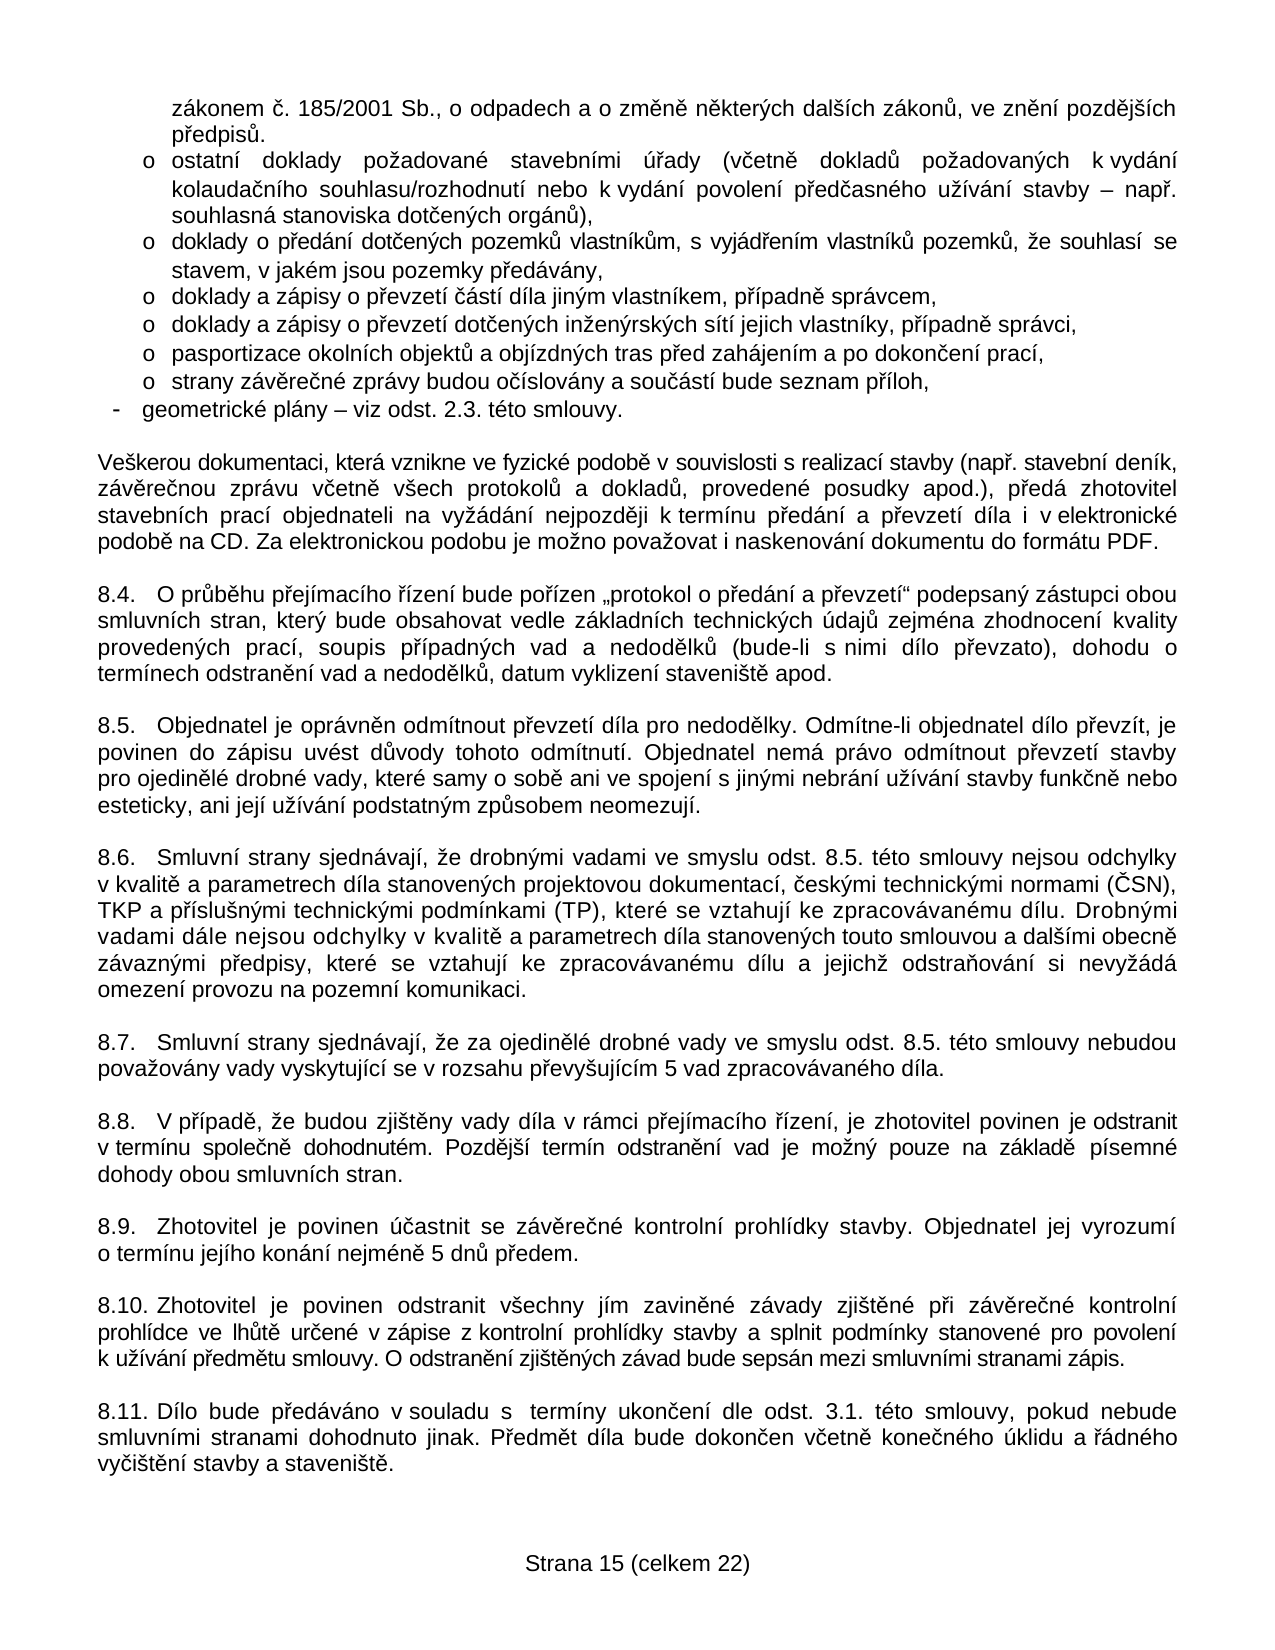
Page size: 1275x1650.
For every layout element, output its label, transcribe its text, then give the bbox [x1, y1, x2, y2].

list Objednatel je oprávněn odmítnout převzetí díla pro nedodělky. Odmítne-li objednatel dílo převzít, je povinen do zápisu uvést důvody tohoto odmítnutí. Objednatel nemá právo odmítnout převzetí stavby pro ojedinělé drobné vady, které samy o sobě ani ve spojení s jinými nebrání užívání stavby funkčně nebo esteticky, ani její užívání podstatným způsobem neomezují. [97, 712, 1177, 818]
list Smluvní strany sjednávají, že drobnými vadami ve smyslu odst. 8.5. této smlouvy nejsou odchylky v kvalitě a parametrech díla stanovených projektovou dokumentací, českými technickými normami (ČSN), TKP a příslušnými technickými podmínkami (TP), které se vztahují ke zpracovávanému dílu. Drobnými vadami dále nejsou odchylky v kvalitě a parametrech díla stanovených touto smlouvou a dalšími obecně závaznými předpisy, které se vztahují ke zpracovávanému dílu a jejichž odstraňování si nevyžádá omezení provozu na pozemní komunikaci. [97, 844, 1177, 1002]
list pasportizace okolních objektů a objízdných tras před zahájením a po dokončení prací, [142, 339, 1177, 368]
list Zhotovitel je povinen účastnit se závěrečné kontrolní prohlídky stavby. Objednatel jej vyrozumí o termínu jejího konání nejméně 5 dnů předem. [97, 1213, 1177, 1266]
text Veškerou dokumentaci, která vznikne ve fyzické podobě v souvislosti s realizací stavby (např. stavební deník, závěrečnou zprávu včetně všech protokolů a dokladů, provedené posudky apod.), předá zhotovitel stavebních prací objednateli na vyžádání nejpozději k termínu předání a převzetí díla i v elektronické podobě na CD. Za elektronickou podobu je možno považovat i naskenování dokumentu do formátu PDF. [97, 449, 1177, 554]
list geometrické plány – viz odst. 2.3. této smlouvy. [112, 396, 1177, 423]
list Smluvní strany sjednávají, že za ojedinělé drobné vady ve smyslu odst. 8.5. této smlouvy nebudou považovány vady vyskytující se v rozsahu převyšujícím 5 vad zpracovávaného díla. [97, 1029, 1177, 1081]
list ostatní doklady požadované stavebními úřady (včetně dokladů požadovaných k vydání kolaudačního souhlasu/rozhodnutí nebo k vydání povolení předčasného užívání stavby – např. souhlasná stanoviska dotčených orgánů), [142, 147, 1177, 228]
list doklady a zápisy o převzetí dotčených inženýrských sítí jejich vlastníky, případně správci, [142, 311, 1177, 339]
list doklady a zápisy o převzetí částí díla jiným vlastníkem, případně správcem, [142, 283, 1177, 311]
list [142, 94, 1177, 147]
list strany závěrečné zprávy budou očíslovány a součástí bude seznam příloh, [142, 368, 1177, 396]
list doklady o předání dotčených pozemků vlastníkům, s vyjádřením vlastníků pozemků, že souhlasí se stavem, v jakém jsou pozemky předávány, [142, 228, 1177, 283]
list O průběhu přejímacího řízení bude pořízen „protokol o předání a převzetí“ podepsaný zástupci obou smluvních stran, který bude obsahovat vedle základních technických údajů zejména zhodnocení kvality provedených prací, soupis případných vad a nedodělků (bude-li s nimi dílo převzato), dohodu o termínech odstranění vad a nedodělků, datum vyklizení staveniště apod. [97, 581, 1177, 686]
list Dílo bude předáváno v souladu s termíny ukončení dle odst. 3.1. této smlouvy, pokud nebude smluvními stranami dohodnuto jinak. Předmět díla bude dokončen včetně konečného úklidu a řádného vyčištění stavby a staveniště. [97, 1398, 1177, 1477]
list Zhotovitel je povinen odstranit všechny jím zaviněné závady zjištěné při závěrečné kontrolní prohlídce ve lhůtě určené v zápise z kontrolní prohlídky stavby a splnit podmínky stanovené pro povolení k užívání předmětu smlouvy. O odstranění zjištěných závad bude sepsán mezi smluvními stranami zápis. [97, 1292, 1177, 1371]
list V případě, že budou zjištěny vady díla v rámci přejímacího řízení, je zhotovitel povinen je odstranit v termínu společně dohodnutém. Pozdější termín odstranění vad je možný pouze na základě písemné dohody obou smluvních stran. [97, 1108, 1177, 1187]
